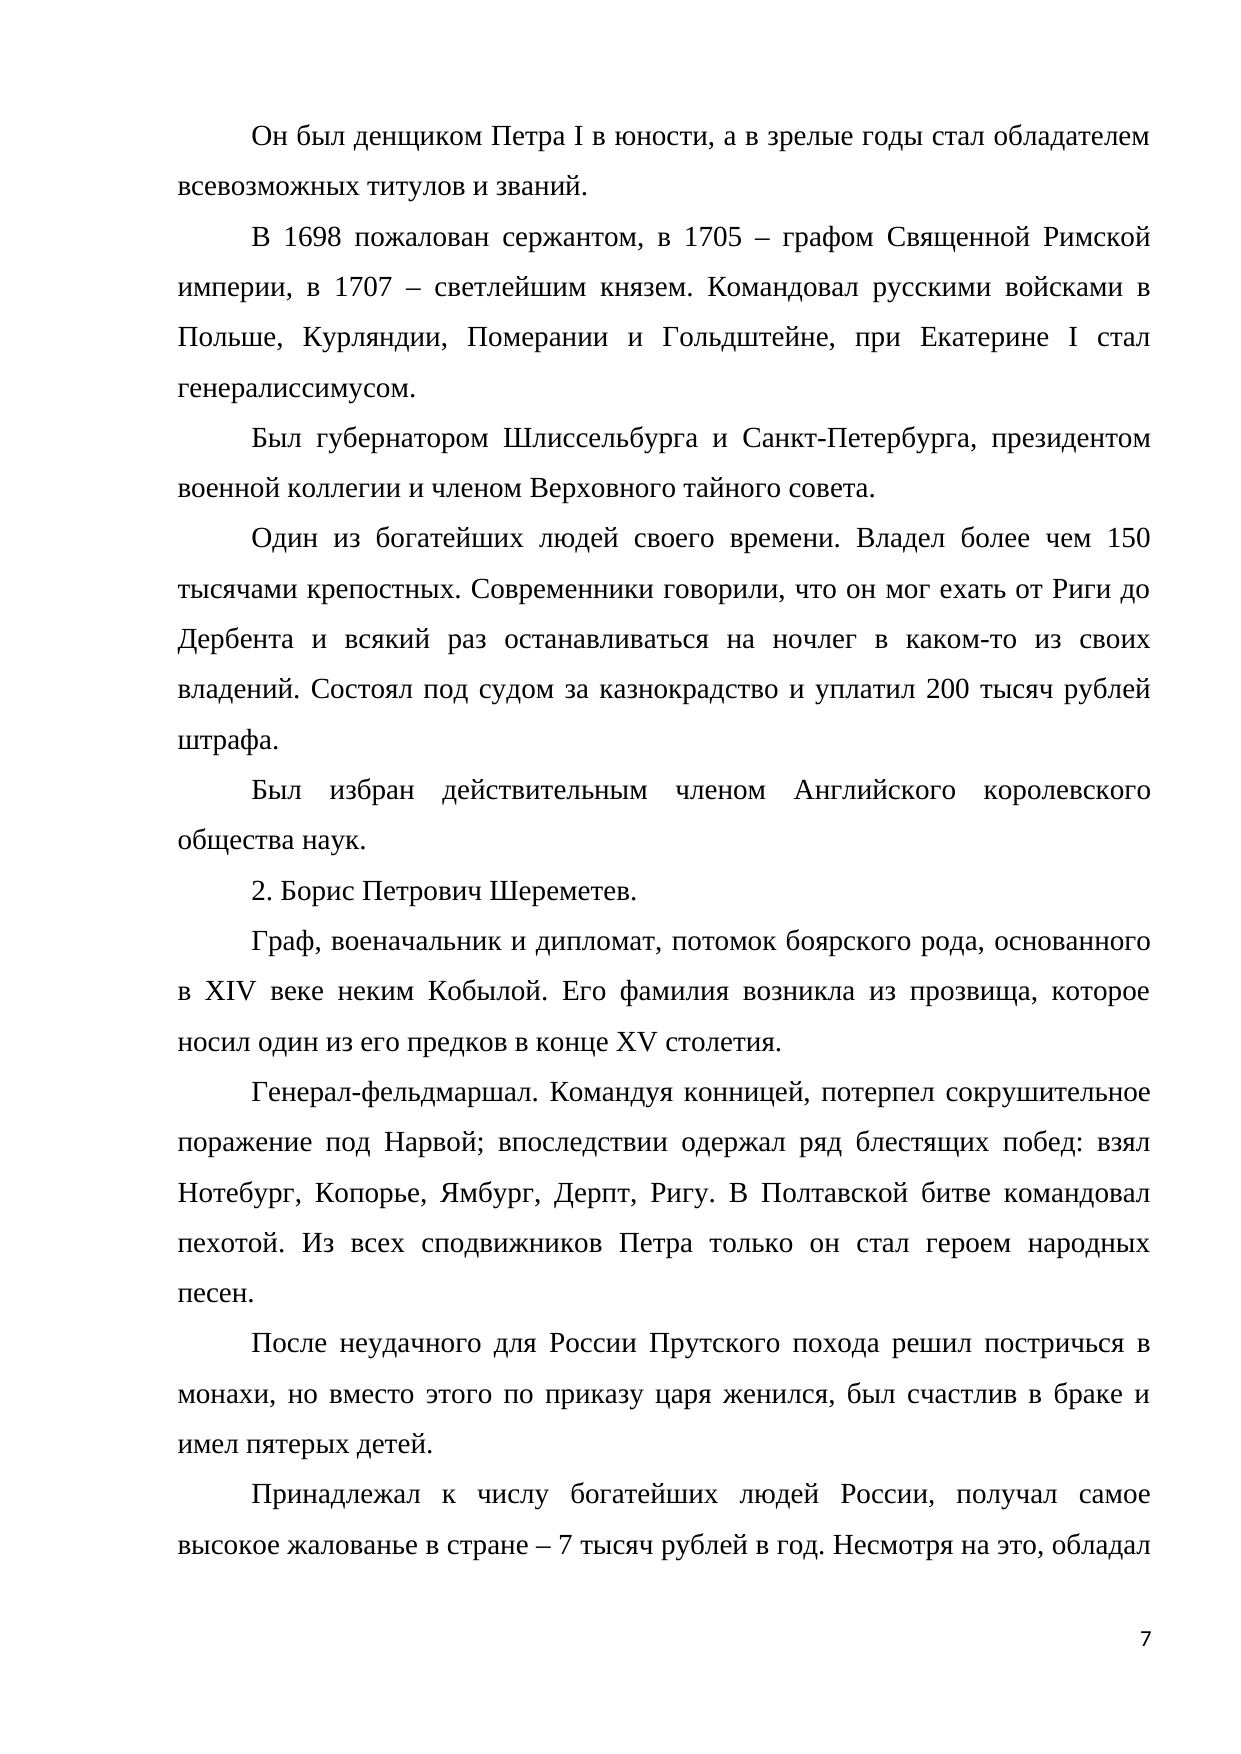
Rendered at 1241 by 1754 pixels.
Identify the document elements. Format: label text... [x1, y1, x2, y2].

text Генерал-фельдмаршал. Командуя конницей, потерпел сокрушительное поражение под Нарвой; впоследствии одержал ряд блестящих побед: взял Нотебург, Копорье, Ямбург, Дерпт, Ригу. В Полтавской битве командовал пехотой. Из всех сподвижников Петра только он стал героем народных песен. [177, 1074, 1152, 1309]
text Он был денщиком Петра I в юности, а в зрелые годы стал обладателем всевозможных титулов и званий. [177, 118, 1152, 202]
text 2. Борис Петрович Шереметев. [177, 873, 1152, 906]
text Один из богатейших людей своего времени. Владел более чем 150 тысячами крепостных. Современники говорили, что он мог ехать от Риги до Дербента и всякий раз останавливаться на ночлег в каком-то из своих владений. Состоял под судом за казнокрадство и уплатил 200 тысяч рублей штрафа. [177, 521, 1152, 755]
text В 1698 пожалован сержантом, в 1705 – графом Священной Римской империи, в 1707 – светлейшим князем. Командовал русскими войсками в Польше, Курляндии, Померании и Гольдштейне, при Екатерине I стал генералиссимусом. [177, 219, 1152, 403]
text Был избран действительным членом Английского королевского общества наук. [177, 772, 1152, 856]
text Был губернатором Шлиссельбурга и Санкт-Петербурга, президентом военной коллегии и членом Верховного тайного совета. [177, 420, 1152, 504]
text Граф, военачальник и дипломат, потомок боярского рода, основанного в XIV веке неким Кобылой. Его фамилия возникла из прозвища, которое носил один из его предков в конце XV столетия. [177, 923, 1152, 1057]
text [177, 1477, 1152, 1560]
text После неудачного для России Прутского похода решил постричься в монахи, но вместо этого по приказу царя женился, был счастлив в браке и имел пятерых детей. [177, 1326, 1152, 1460]
